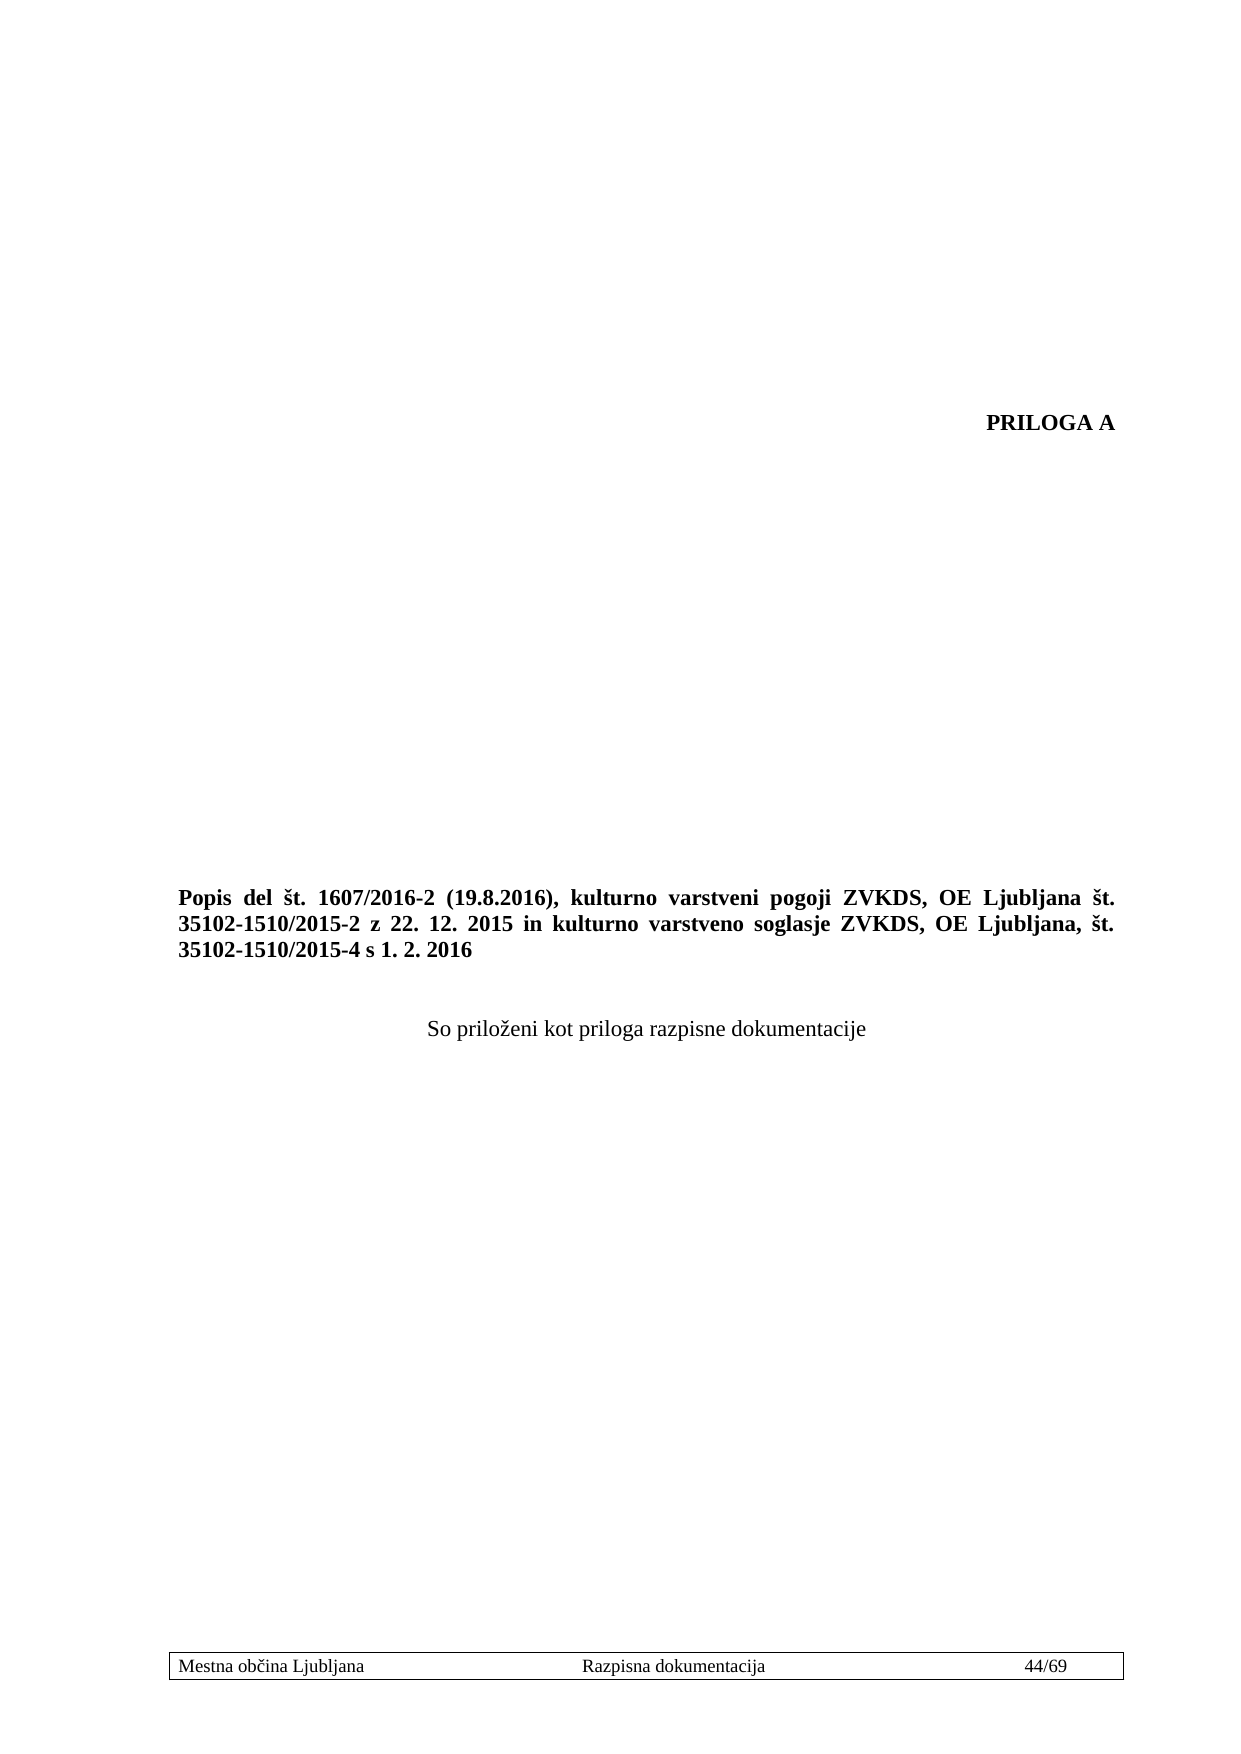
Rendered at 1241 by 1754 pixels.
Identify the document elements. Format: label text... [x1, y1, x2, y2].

text Popis del št. 1607/2016-2 (19.8.2016), kulturno varstveni pogoji ZVKDS, OE Ljubljana št. 35102-1510/2015-2 z 22. 12. 2015 in kulturno varstveno soglasje ZVKDS, OE Ljubljana, št. 35102-1510/2015-4 s 1. 2. 2016 [178, 884, 1115, 963]
text PRILOGA A [66, 409, 1115, 436]
text So priloženi kot priloga razpisne dokumentacije [178, 1016, 1115, 1042]
